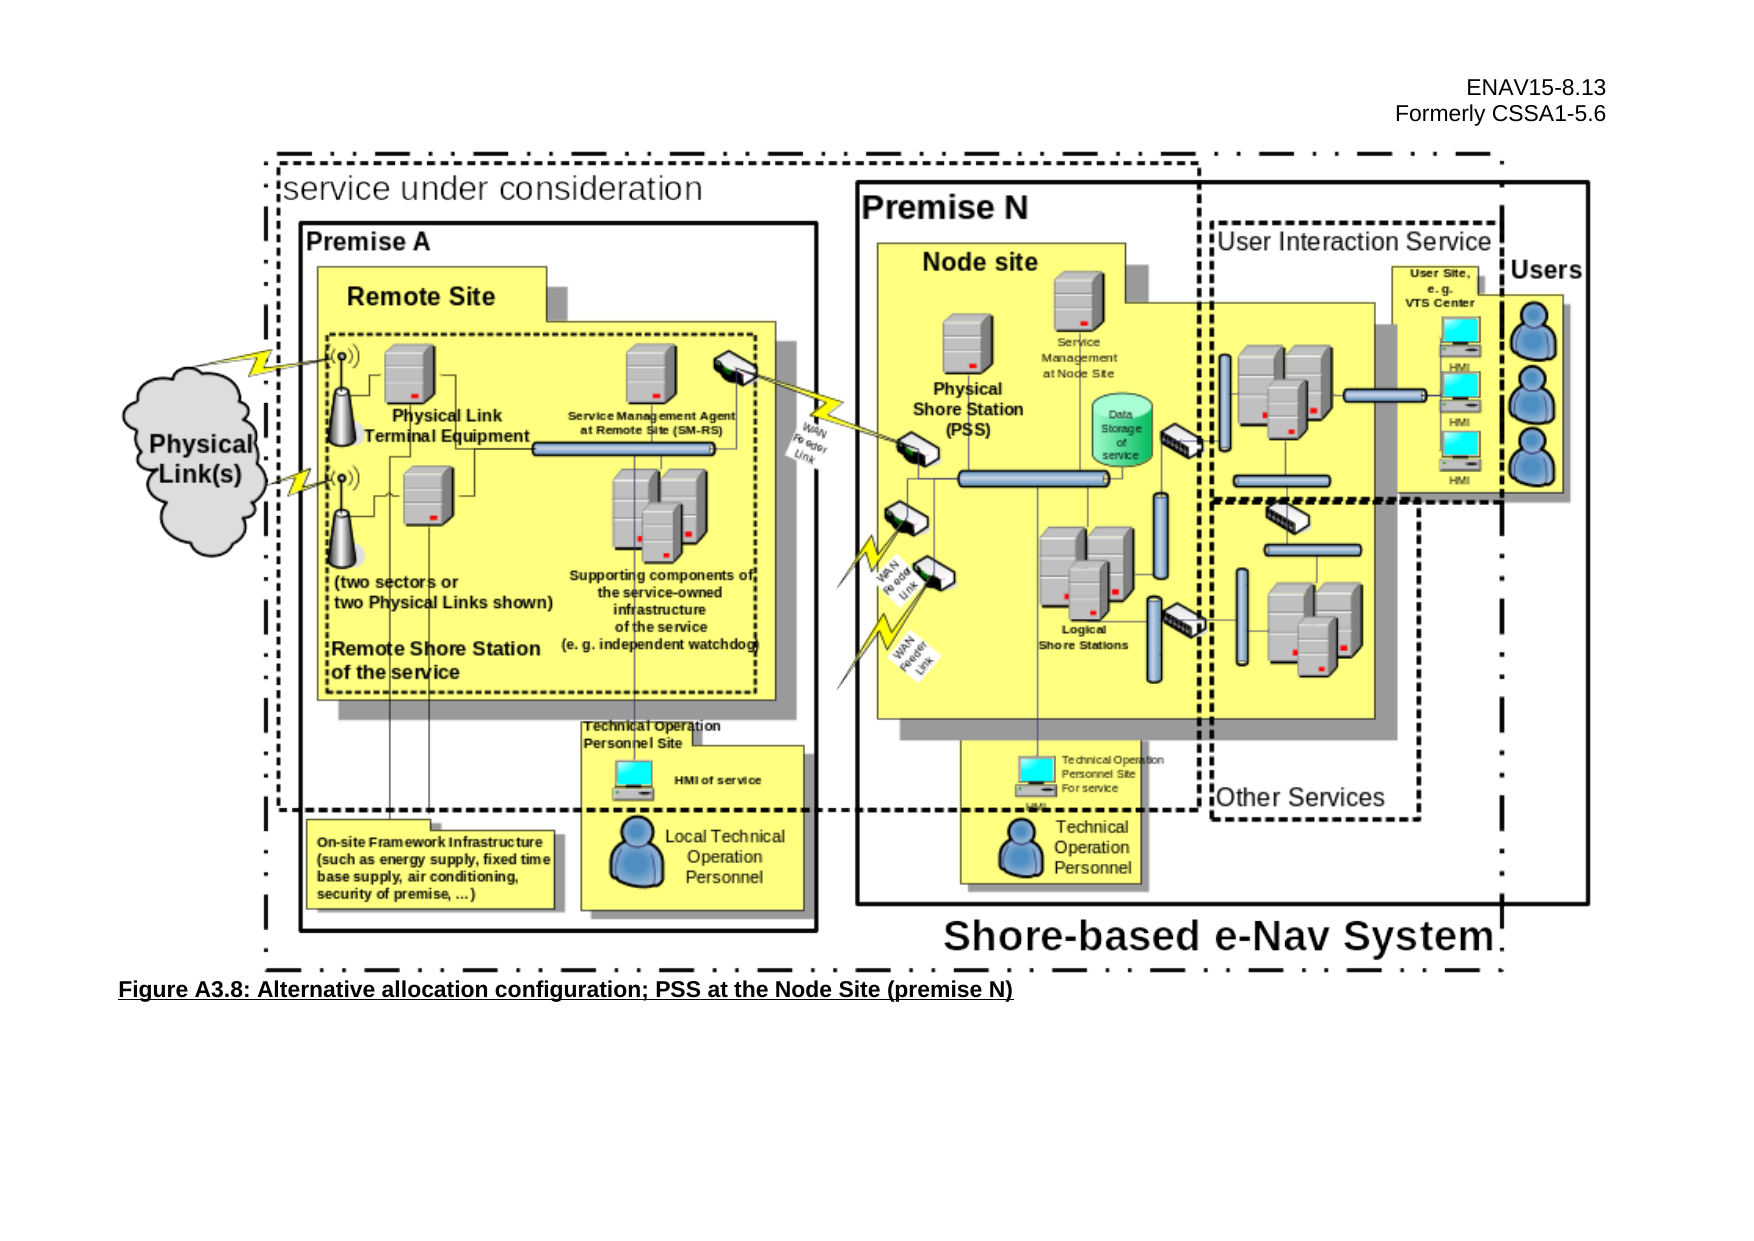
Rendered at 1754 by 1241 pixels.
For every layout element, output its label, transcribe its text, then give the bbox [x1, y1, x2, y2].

text Figure A3.8: Alternative allocation configuration; PSS at the Node Site (premise N) [118, 976, 1606, 1002]
